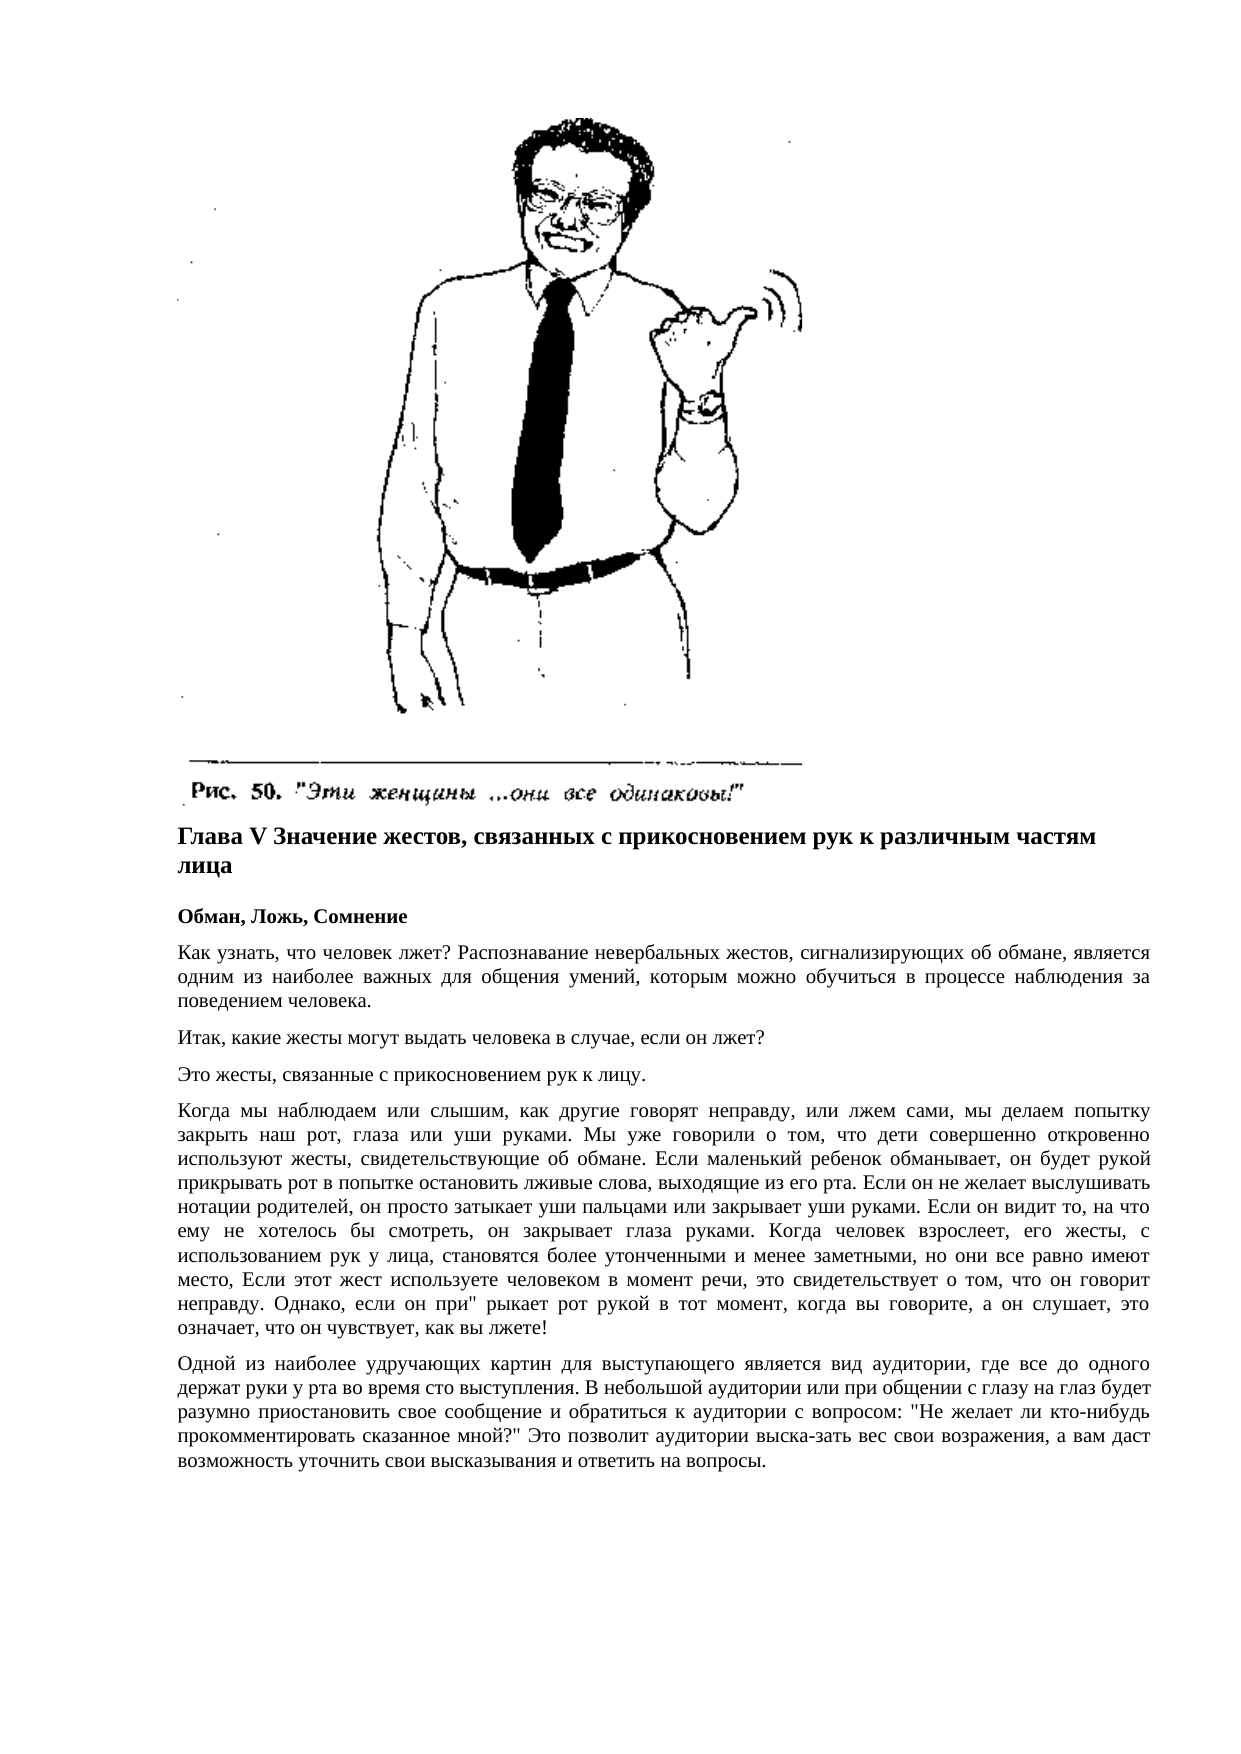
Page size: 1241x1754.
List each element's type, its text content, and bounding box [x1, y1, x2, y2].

subtitle Обман, Ложь, Сомнение [177, 904, 1152, 928]
text Итак, какие жесты могут выдать человека в случае, если он лжет? [177, 1025, 1152, 1049]
text Как узнать, что человек лжет? Распознавание невербальных жестов, сигнализирующих об обмане, является одним из наиболее важных для общения умений, которым можно обучиться в процессе наблюдения за поведением человека. [177, 940, 1152, 1012]
text Это жесты, связанные с прикосновением рук к лицу. [177, 1062, 1152, 1086]
text Одной из наиболее удручающих картин для выступающего является вид аудитории, где все до одного держат руки у рта во время сто выступления. В небольшой аудитории или при общении с глазу на глаз будет разумно приостановить свое сообщение и обратиться к аудитории с вопросом: "Не желает ли кто-нибудь прокомментировать сказанное мной?" Это позволит аудитории выска-зать вес свои возражения, а вам даст возможность уточнить свои высказывания и ответить на вопросы. [177, 1351, 1152, 1472]
text Когда мы наблюдаем или слышим, как другие говорят неправду, или лжем сами, мы делаем попытку закрыть наш рот, глаза или уши руками. Мы уже говорили о том, что дети совершенно откровенно используют жесты, свидетельствующие об обмане. Если маленький ребенок обманывает, он будет рукой прикрывать рот в попытке остановить лживые слова, выходящие из его рта. Если он не желает выслушивать нотации родителей, он просто затыкает уши пальцами или закрывает уши руками. Если он видит то, на что ему не хотелось бы смотреть, он закрывает глаза руками. Когда человек взрослеет, его жесты, с использованием рук у лица, становятся более утонченными и менее заметными, но они все равно имеют место, Если этот жест используете человеком в момент речи, это свидетельствует о том, что он говорит неправду. Однако, если он при" рыкает рот рукой в тот момент, когда вы говорите, а он слушает, это означает, что он чувствует, как вы лжете! [177, 1098, 1152, 1339]
picture [177, 118, 803, 809]
subtitle Глава V Значение жестов, связанных с прикосновением рук к различным частям лица [177, 821, 1152, 879]
